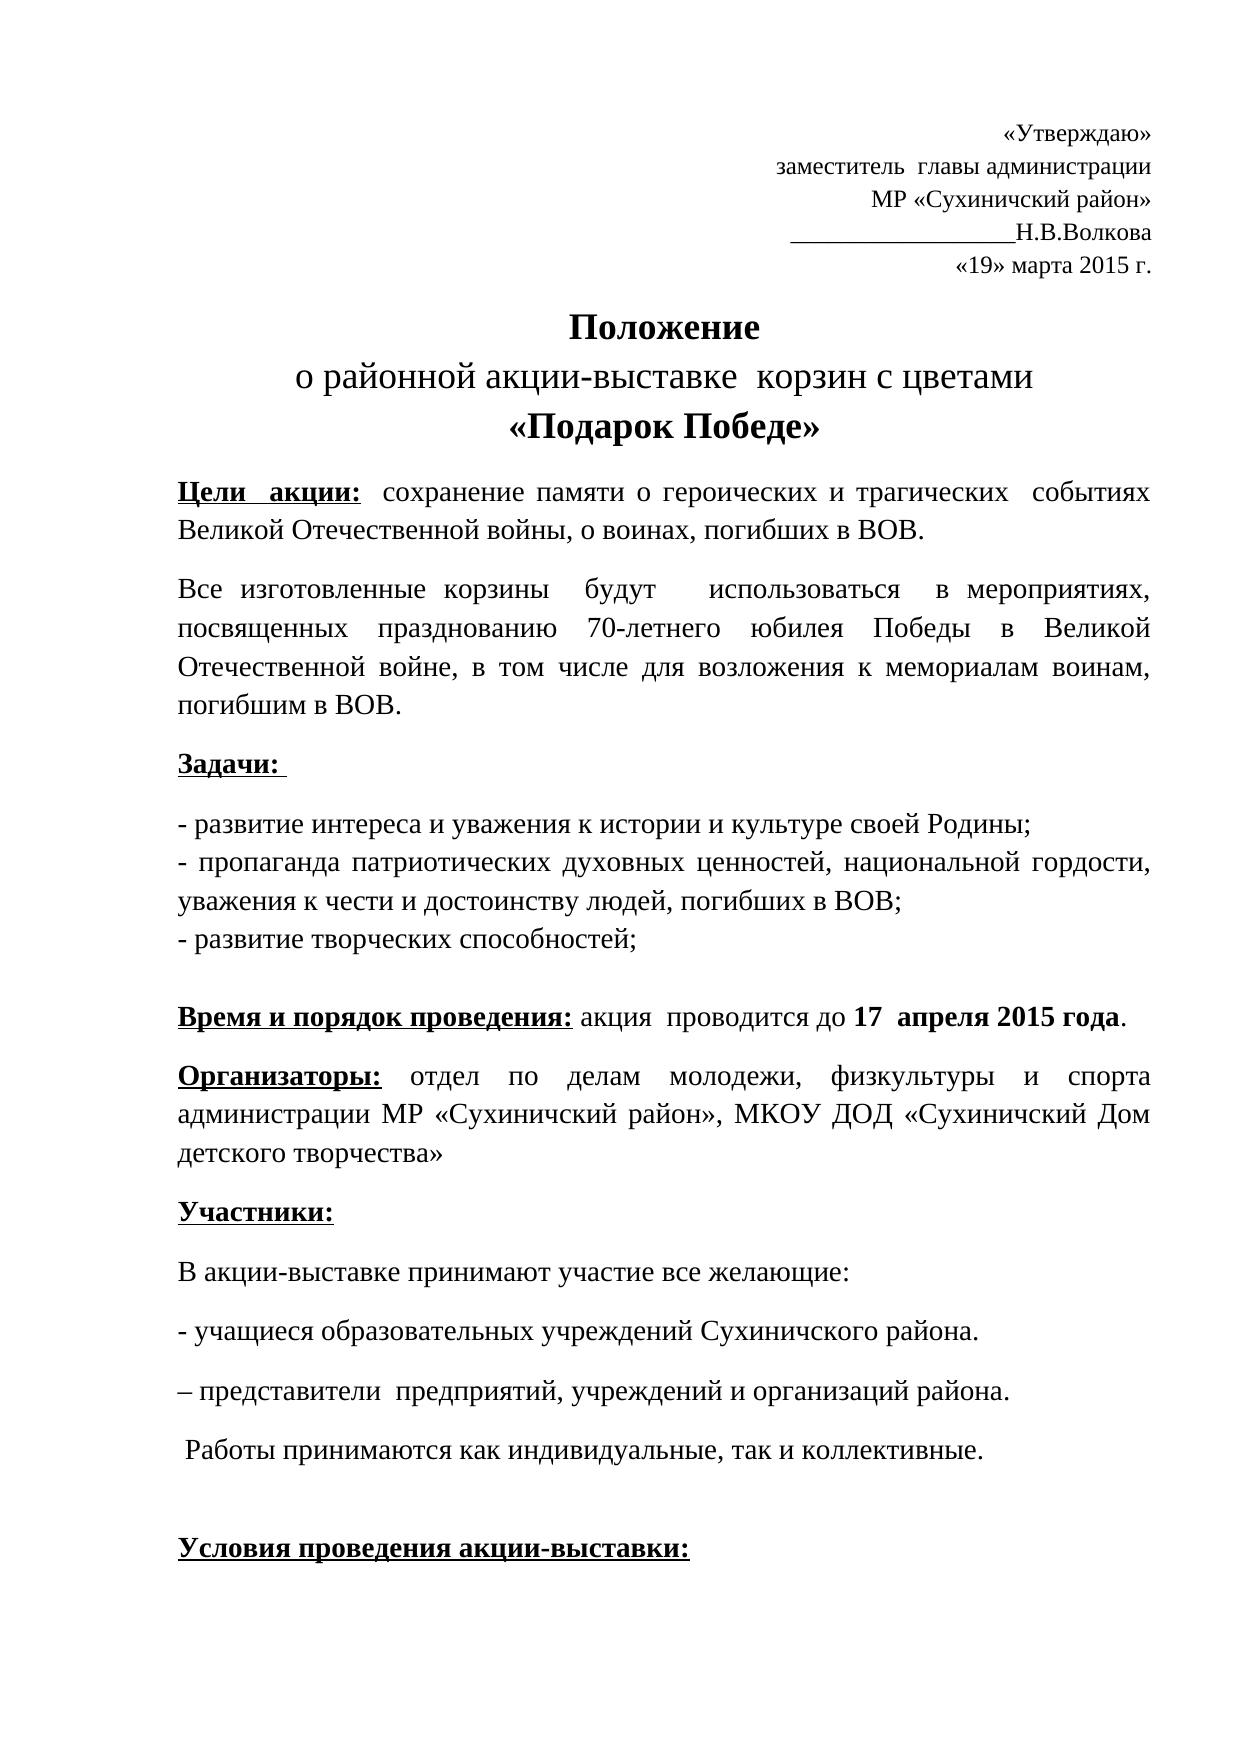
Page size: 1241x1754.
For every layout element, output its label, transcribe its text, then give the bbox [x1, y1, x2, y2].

text «Утверждаю» [177, 118, 1152, 147]
text - пропаганда патриотических духовных ценностей, национальной гордости, уважения к чести и достоинству людей, погибших в ВОВ; [177, 844, 1152, 917]
text - учащиеся образовательных учреждений Сухиничского района. [177, 1313, 1152, 1347]
text - развитие интереса и уважения к истории и культуре своей Родины; [177, 806, 1152, 839]
text о районной акции-выставке корзин с цветами [177, 354, 1152, 397]
text __________________Н.В.Волкова [177, 217, 1152, 246]
text Положение [177, 304, 1152, 347]
text Все изготовленные корзины будут использоваться в мероприятиях, посвященных празднованию 70-летнего юбилея Победы в Великой Отечественной войне, в том числе для возложения к мемориалам воинам, погибшим в ВОВ. [177, 572, 1152, 721]
text Участники: [177, 1194, 1152, 1228]
text Цели акции: сохранение памяти о героических и трагических событиях Великой Отечественной войны, о воинах, погибших в ВОВ. [177, 474, 1152, 546]
text Работы принимаются как индивидуальные, так и коллективные. [177, 1432, 1152, 1466]
text Условия проведения акции-выставки: [177, 1530, 1152, 1563]
text – представители предприятий, учреждений и организаций района. [177, 1373, 1152, 1406]
text - развитие творческих способностей; [177, 922, 1152, 955]
text МР «Сухиничский район» [177, 184, 1152, 213]
text Задачи: [177, 747, 1152, 780]
text В акции-выставке принимают участие все желающие: [177, 1254, 1152, 1287]
text «Подарок Победе» [177, 403, 1152, 446]
text «19» марта 2015 г. [177, 250, 1152, 279]
text заместитель главы администрации [177, 151, 1152, 180]
text Организаторы: отдел по делам молодежи, физкультуры и спорта администрации МР «Сухиничский район», МКОУ ДОД «Сухиничский Дом детского творчества» [177, 1058, 1152, 1169]
text Время и порядок проведения: акция проводится до 17 апреля 2015 года. [177, 999, 1152, 1032]
